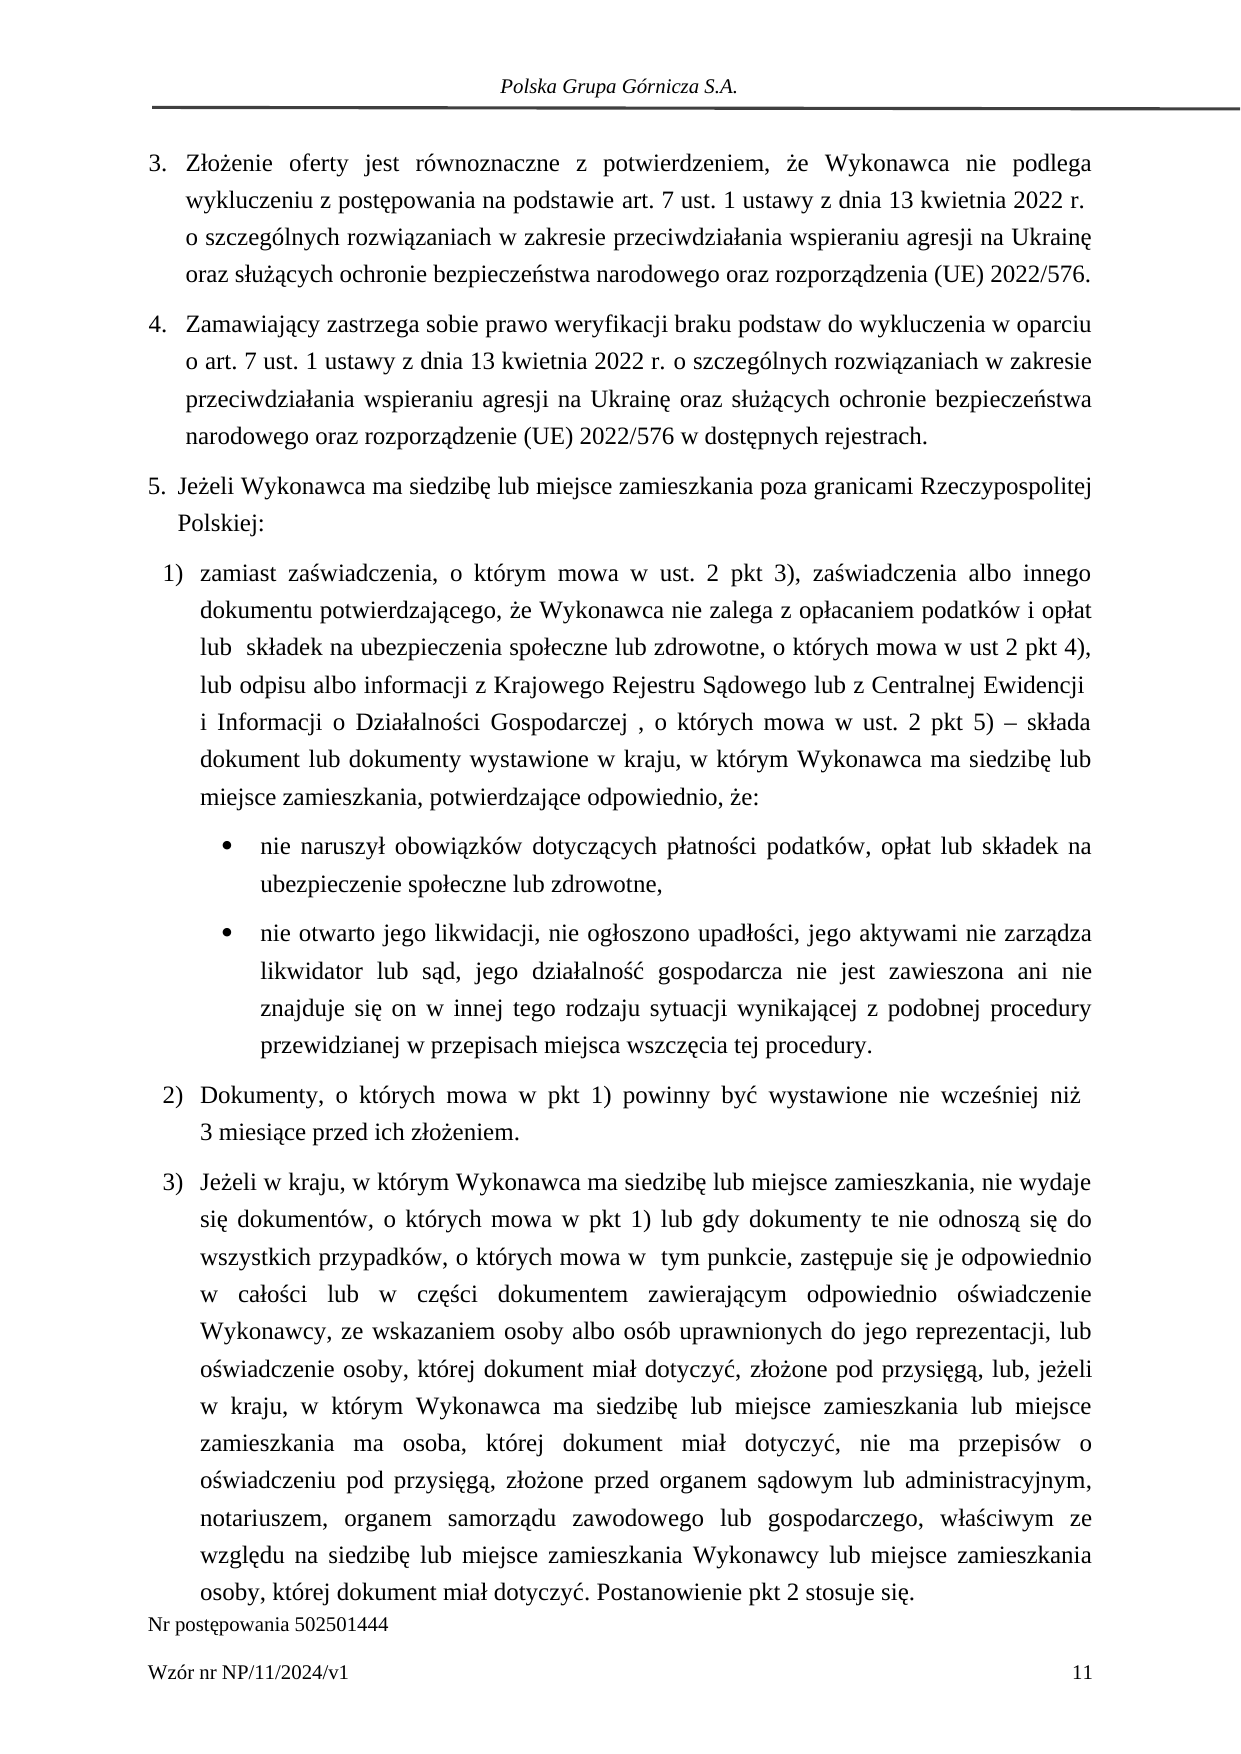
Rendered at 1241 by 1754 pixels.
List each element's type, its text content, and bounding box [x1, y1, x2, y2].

list Dokumenty, o których mowa w pkt 1) powinny być wystawione nie wcześniej niż 3 miesiące przed ich złożeniem. [162, 1080, 1093, 1146]
list zamiast zaświadczenia, o którym mowa w ust. 2 pkt 3), zaświadczenia albo innego dokumentu potwierdzającego, że Wykonawca nie zalega z opłacaniem podatków i opłat lub składek na ubezpieczenia społeczne lub zdrowotne, o których mowa w ust 2 pkt 4), lub odpisu albo informacji z Krajowego Rejestru Sądowego lub z Centralnej Ewidencji i Informacji o Działalności Gospodarczej , o których mowa w ust. 2 pkt 5) – składa dokument lub dokumenty wystawione w kraju, w którym Wykonawca ma siedzibę lub miejsce zamieszkania, potwierdzające odpowiednio, że: [162, 558, 1093, 810]
list nie otwarto jego likwidacji, nie ogłoszono upadłości, jego aktywami nie zarządza likwidator lub sąd, jego działalność gospodarcza nie jest zawieszona ani nie znajduje się on w innej tego rodzaju sytuacji wynikającej z podobnej procedury przewidzianej w przepisach miejsca wszczęcia tej procedury. [223, 918, 1093, 1059]
list nie naruszył obowiązków dotyczących płatności podatków, opłat lub składek na ubezpieczenie społeczne lub zdrowotne, [223, 831, 1093, 897]
list Jeżeli Wykonawca ma siedzibę lub miejsce zamieszkania poza granicami Rzeczypospolitej Polskiej: [148, 471, 1093, 537]
list Złożenie oferty jest równoznaczne z potwierdzeniem, że Wykonawca nie podlega wykluczeniu z postępowania na podstawie art. 7 ust. 1 ustawy z dnia 13 kwietnia 2022 r. o szczególnych rozwiązaniach w zakresie przeciwdziałania wspieraniu agresji na Ukrainę oraz służących ochronie bezpieczeństwa narodowego oraz rozporządzenia (UE) 2022/576. [148, 148, 1093, 288]
list Jeżeli w kraju, w którym Wykonawca ma siedzibę lub miejsce zamieszkania, nie wydaje się dokumentów, o których mowa w pkt 1) lub gdy dokumenty te nie odnoszą się do wszystkich przypadków, o których mowa w tym punkcie, zastępuje się je odpowiednio w całości lub w części dokumentem zawierającym odpowiednio oświadczenie Wykonawcy, ze wskazaniem osoby albo osób uprawnionych do jego reprezentacji, lub oświadczenie osoby, której dokument miał dotyczyć, złożone pod przysięgą, lub, jeżeli w kraju, w którym Wykonawca ma siedzibę lub miejsce zamieszkania lub miejsce zamieszkania ma osoba, której dokument miał dotyczyć, nie ma przepisów o oświadczeniu pod przysięgą, złożone przed organem sądowym lub administracyjnym, notariuszem, organem samorządu zawodowego lub gospodarczego, właściwym ze względu na siedzibę lub miejsce zamieszkania Wykonawcy lub miejsce zamieszkania osoby, której dokument miał dotyczyć. Postanowienie pkt 2 stosuje się. [162, 1167, 1093, 1606]
list Zamawiający zastrzega sobie prawo weryfikacji braku podstaw do wykluczenia w oparciu o art. 7 ust. 1 ustawy z dnia 13 kwietnia 2022 r. o szczególnych rozwiązaniach w zakresie przeciwdziałania wspieraniu agresji na Ukrainę oraz służących ochronie bezpieczeństwa narodowego oraz rozporządzenie (UE) 2022/576 w dostępnych rejestrach. [148, 309, 1093, 450]
